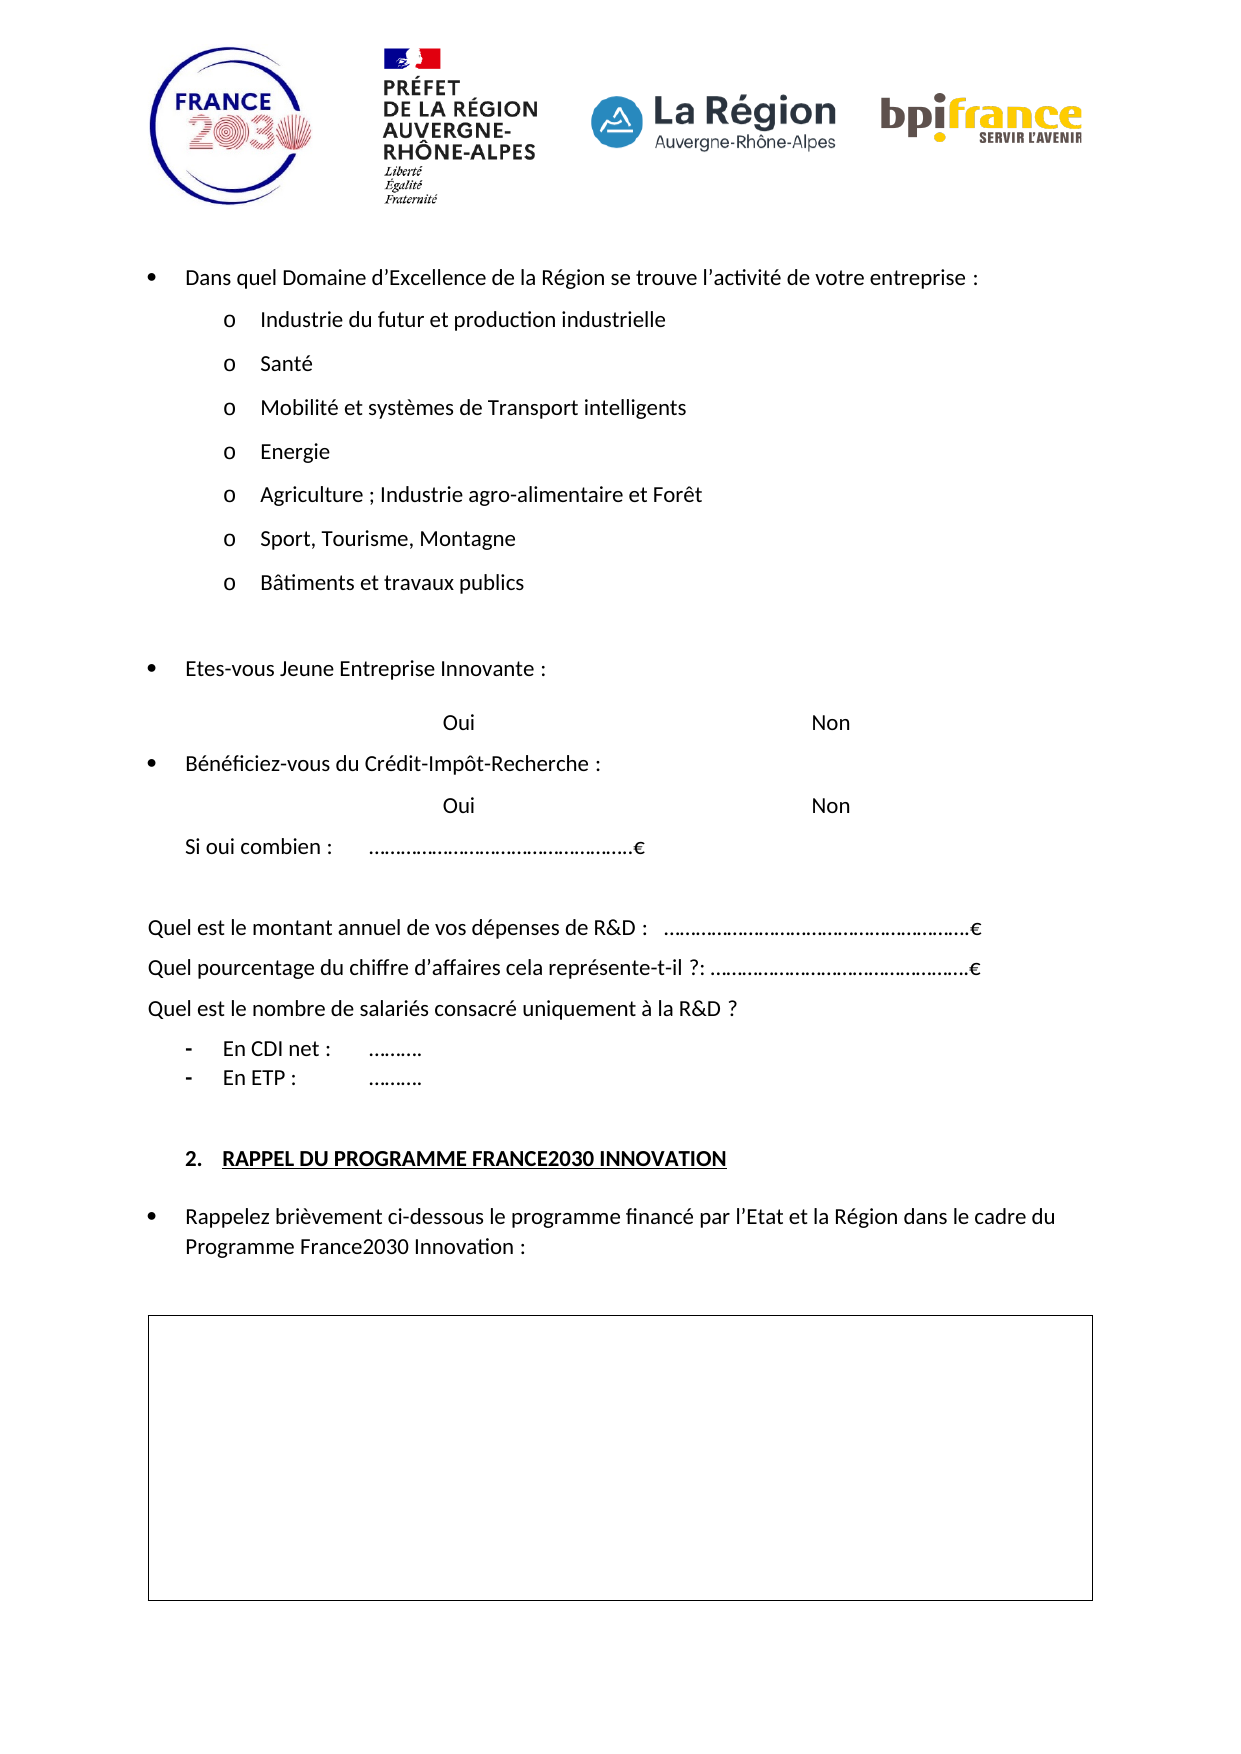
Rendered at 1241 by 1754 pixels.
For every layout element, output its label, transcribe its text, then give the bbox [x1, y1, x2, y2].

table_header [149, 1316, 1092, 1600]
list Agriculture ; Industrie agro-alimentaire et Forêt [223, 481, 1093, 510]
list Etes-vous Jeune Entreprise Innovante : [148, 654, 1093, 682]
list Industrie du futur et production industrielle [223, 306, 1093, 335]
list Energie [223, 437, 1093, 466]
text Oui Non [148, 791, 1093, 819]
list En CDI net : ………. [185, 1034, 1093, 1063]
text Quel est le nombre de salariés consacré uniquement à la R&D ? [148, 994, 1093, 1022]
text Oui Non [148, 708, 1093, 736]
list Bénéficiez-vous du Crédit-Impôt-Recherche : [148, 749, 1093, 777]
list Bâtiments et travaux publics [223, 568, 1093, 597]
list Rappelez brièvement ci-dessous le programme financé par l’Etat et la Région dans le cadre du Programme France2030 Innovation : [148, 1202, 1093, 1260]
list En ETP : ………. [185, 1063, 1093, 1091]
list Sport, Tourisme, Montagne [223, 524, 1093, 553]
text Quel pourcentage du chiffre d’affaires cela représente-t-il ?: ………………………………………….€ [148, 953, 1093, 982]
picture [147, 44, 313, 206]
list Dans quel Domaine d’Excellence de la Région se trouve l’activité de votre entreprise : [148, 263, 1093, 292]
picture [381, 46, 539, 206]
text Quel est le montant annuel de vos dépenses de R&D : ………………………………………………….€ [148, 913, 1093, 941]
picture [587, 85, 843, 160]
text Si oui combien : …………………………………………..€ [148, 832, 1093, 860]
list RAPPEL DU PROGRAMME FRANCE2030 INNOVATION [185, 1144, 1093, 1172]
list Mobilité et systèmes de Transport intelligents [223, 393, 1093, 422]
list Santé [223, 349, 1093, 378]
